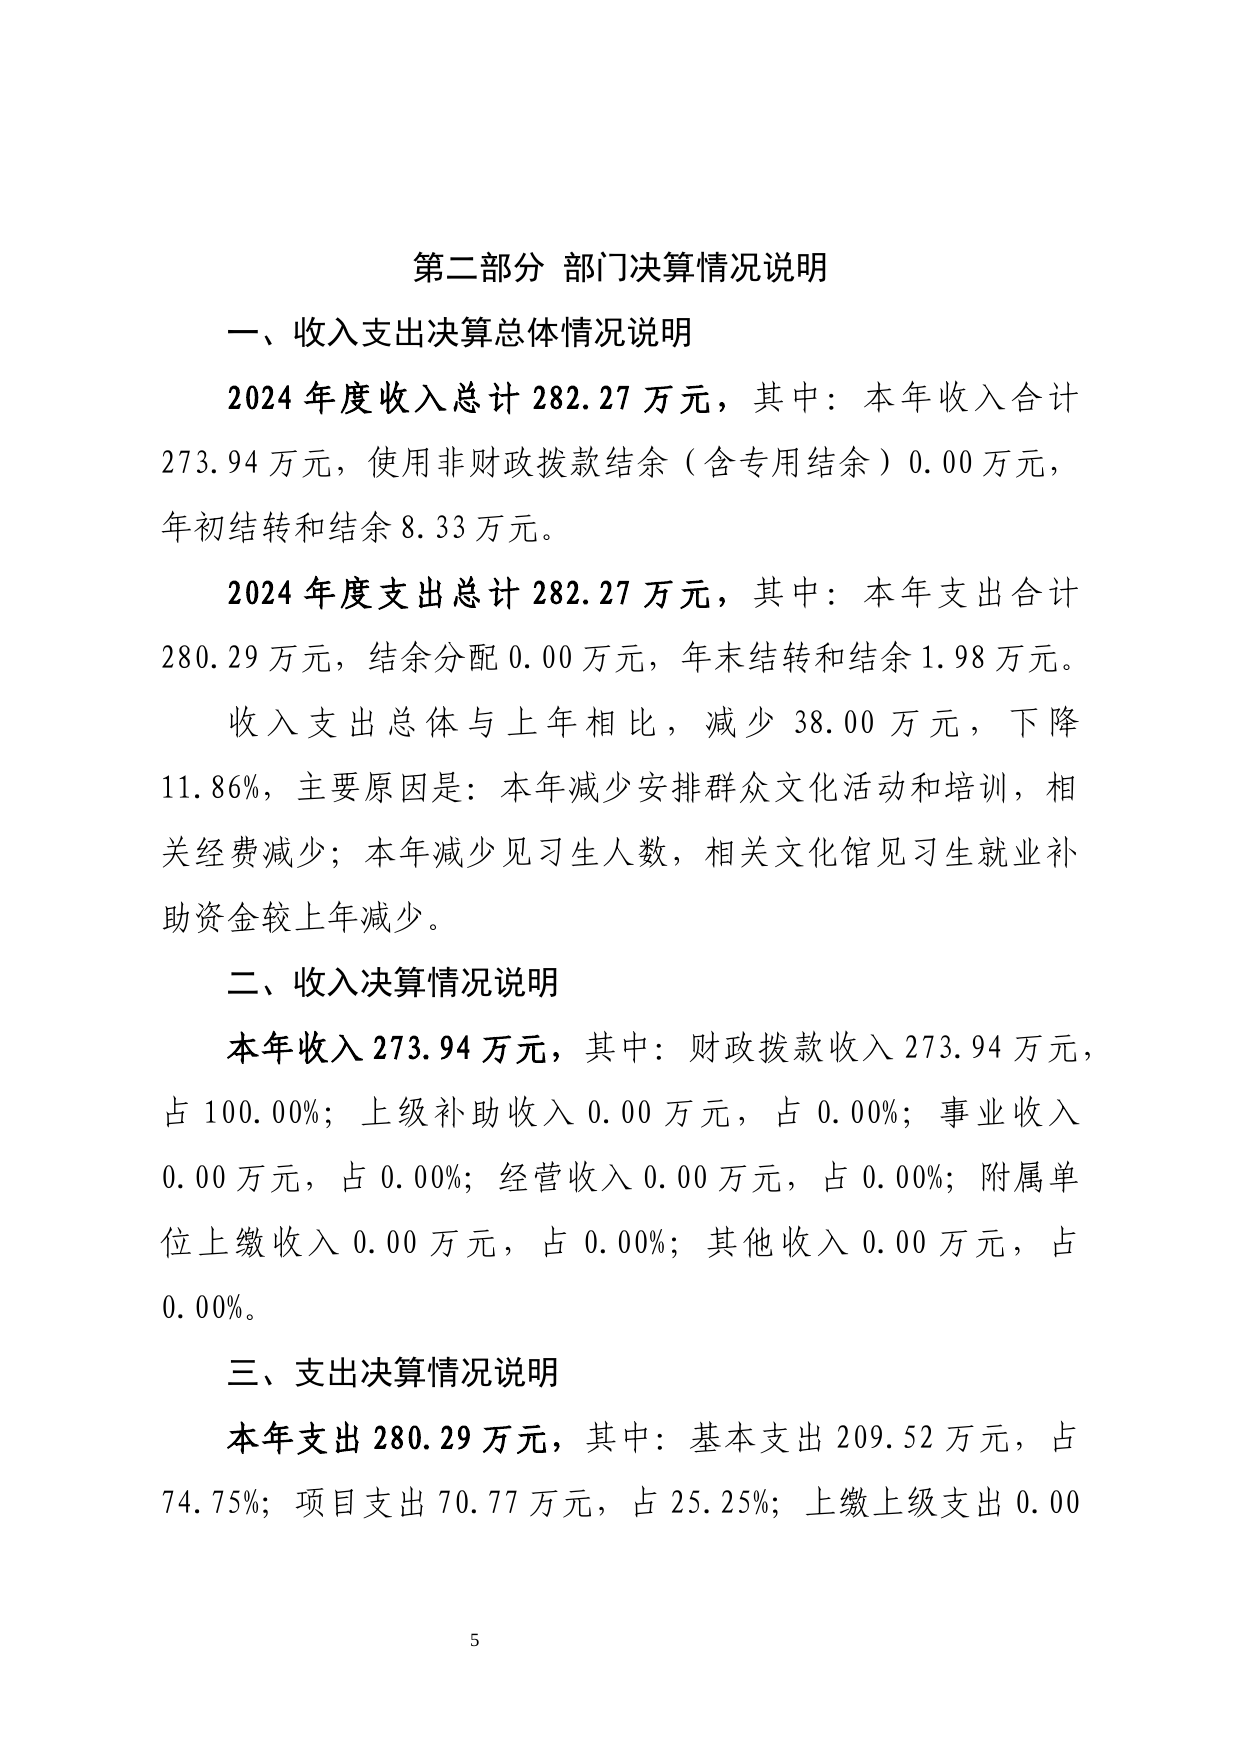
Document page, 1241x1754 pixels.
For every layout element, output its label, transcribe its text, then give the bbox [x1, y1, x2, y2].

text 收入支出总体与上年相比，减少38.00万元，下降11.86%，主要原因是：本年减少安排群众文化活动和培训，相关经费减少；本年减少见习生人数，相关文化馆见习生就业补助资金较上年减少。 [159, 688, 1081, 948]
text 一、收入支出决算总体情况说明 [159, 298, 1081, 363]
text 2024年度收入总计282.27万元，其中：本年收入合计273.94万元，使用非财政拨款结余（含专用结余）0.00万元，年初结转和结余8.33万元。 [159, 363, 1081, 558]
text 二、收入决算情况说明 [159, 948, 1081, 1013]
text 三、支出决算情况说明 [159, 1338, 1081, 1403]
text 本年收入273.94万元，其中：财政拨款收入273.94万元，占100.00%；上级补助收入0.00万元，占0.00%；事业收入0.00万元，占0.00%；经营收入0.00万元，占0.00%；附属单位上缴收入0.00万元，占0.00%；其他收入0.00万元，占0.00%。 [159, 1013, 1081, 1338]
text 2024年度支出总计282.27万元，其中：本年支出合计280.29万元，结余分配0.00万元，年末结转和结余1.98万元。 [159, 558, 1081, 688]
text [159, 1403, 1081, 1533]
text 第二部分 部门决算情况说明 [159, 233, 1081, 298]
